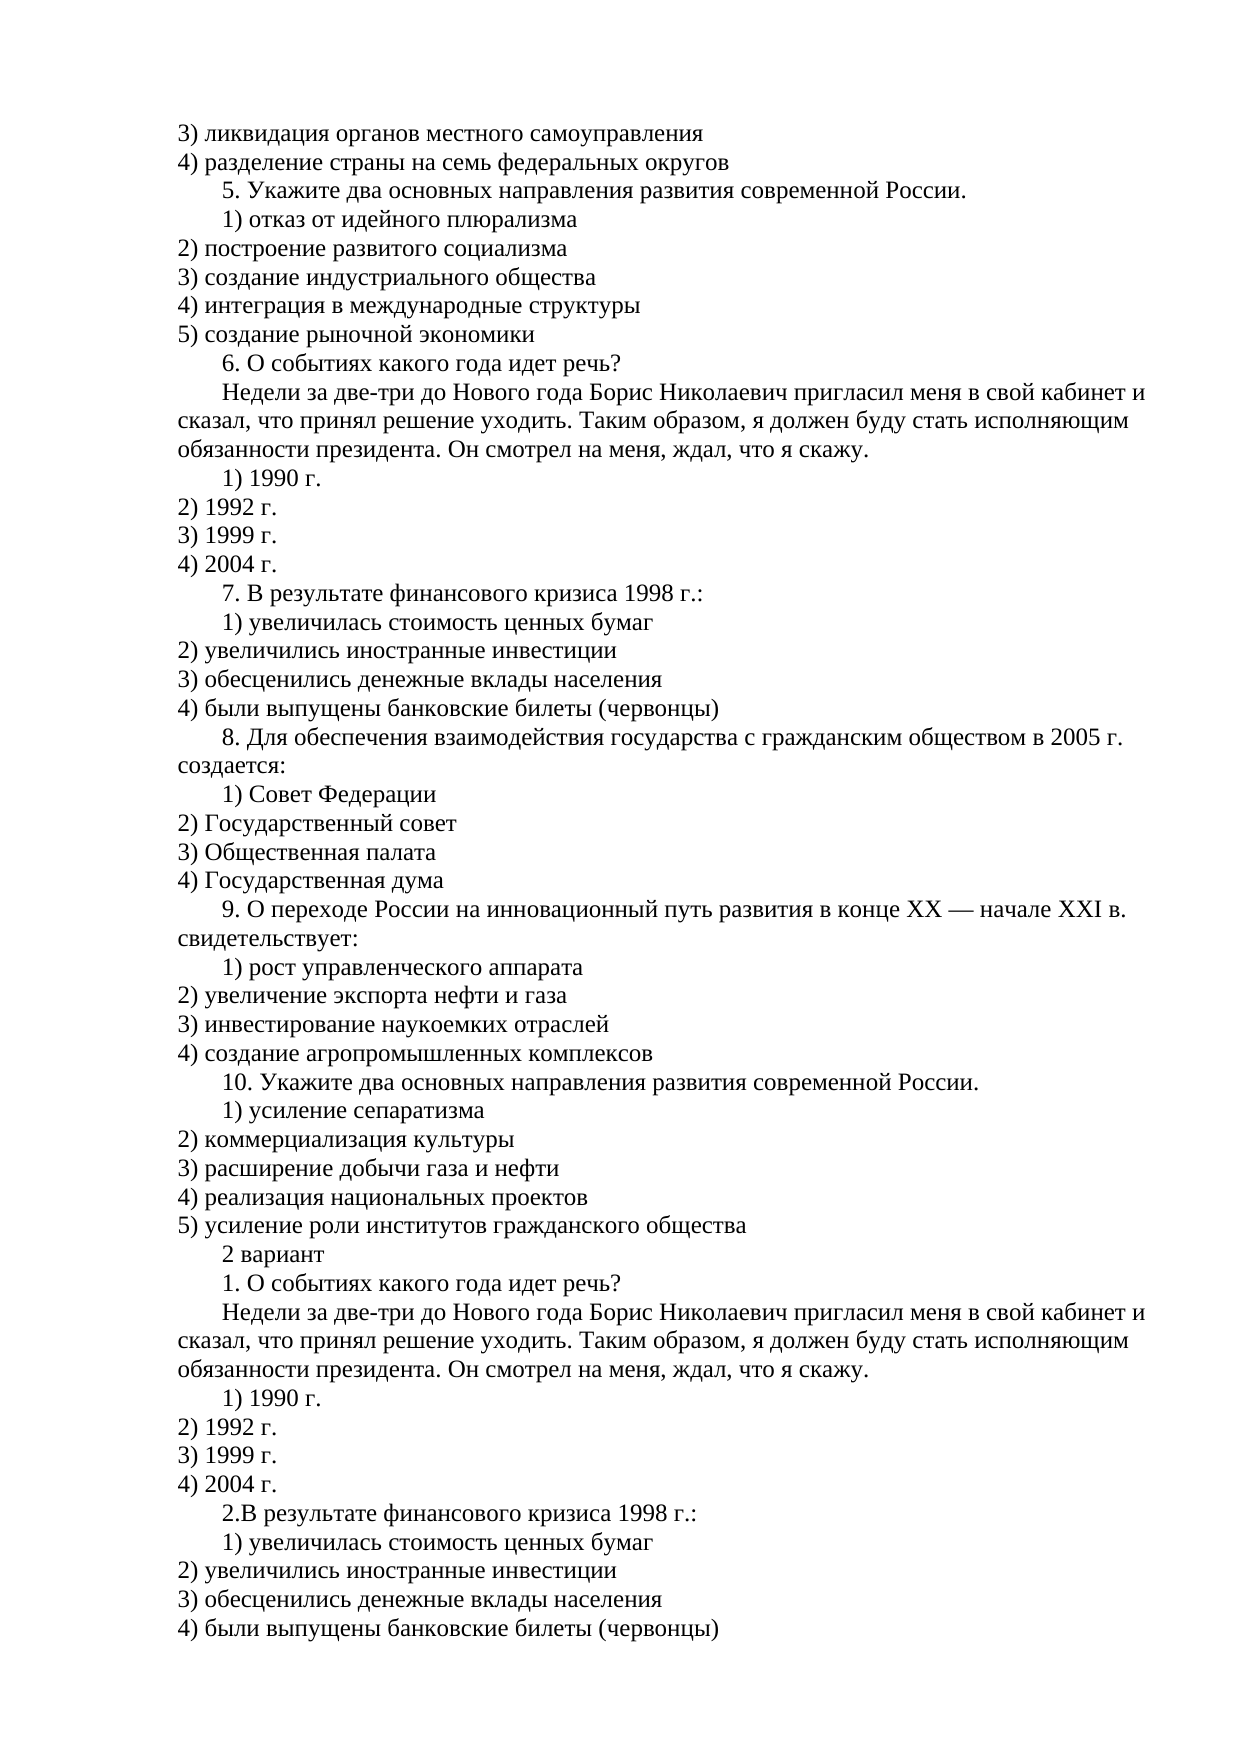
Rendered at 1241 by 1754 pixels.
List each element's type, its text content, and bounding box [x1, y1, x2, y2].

text 1) отказ от идейного плюрализма 2) построение развитого социализма 3) создание индустриального общества 4) интеграция в международные структуры 5) создание рыночной экономики [177, 204, 1152, 348]
text 5. Укажите два основных направления развития современной России. [177, 176, 1152, 204]
text 1) увеличилась стоимость ценных бумаг 2) увеличились иностранные инвестиции 3) обесценились денежные вклады населения 4) были выпущены банковские билеты (червонцы) [177, 607, 1152, 722]
text 1) рост управленческого аппарата 2) увеличение экспорта нефти и газа 3) инвестирование наукоемких отраслей 4) создание агропромышленных комплексов [177, 952, 1152, 1067]
text Недели за две-три до Нового года Борис Николаевич пригласил меня в свой кабинет и сказал, что принял решение уходить. Таким образом, я должен буду стать исполняющим обязанности президента. Он смотрел на меня, ждал, что я скажу. [177, 377, 1152, 463]
text 1) 1990 г. 2) 1992 г. 3) 1999 г. 4) 2004 г. [177, 463, 1152, 578]
text 10. Укажите два основных направления развития современной России. [177, 1067, 1152, 1096]
text 2 вариант [177, 1239, 1152, 1268]
text 7. В результате финансового кризиса 1998 г.: [177, 578, 1152, 607]
text 6. О событиях какого года идет речь? [177, 348, 1152, 377]
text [177, 118, 1152, 176]
text 1) увеличилась стоимость ценных бумаг 2) увеличились иностранные инвестиции 3) обесценились денежные вклады населения 4) были выпущены банковские билеты (червонцы) [177, 1527, 1152, 1642]
text Недели за две-три до Нового года Борис Николаевич пригласил меня в свой кабинет и сказал, что принял решение уходить. Таким образом, я должен буду стать исполняющим обязанности президента. Он смотрел на меня, ждал, что я скажу. [177, 1297, 1152, 1383]
text 1) Совет Федерации 2) Государственный совет 3) Общественная палата 4) Государственная дума [177, 779, 1152, 894]
text 2.В результате финансового кризиса 1998 г.: [177, 1498, 1152, 1527]
text 1. О событиях какого года идет речь? [177, 1268, 1152, 1297]
text 8. Для обеспечения взаимодействия государства с гражданским обществом в 2005 г. создается: [177, 722, 1152, 779]
text 9. О переходе России на инновационный путь развития в конце XX — начале XXI в. свидетельствует: [177, 894, 1152, 952]
text 1) 1990 г. 2) 1992 г. 3) 1999 г. 4) 2004 г. [177, 1383, 1152, 1498]
